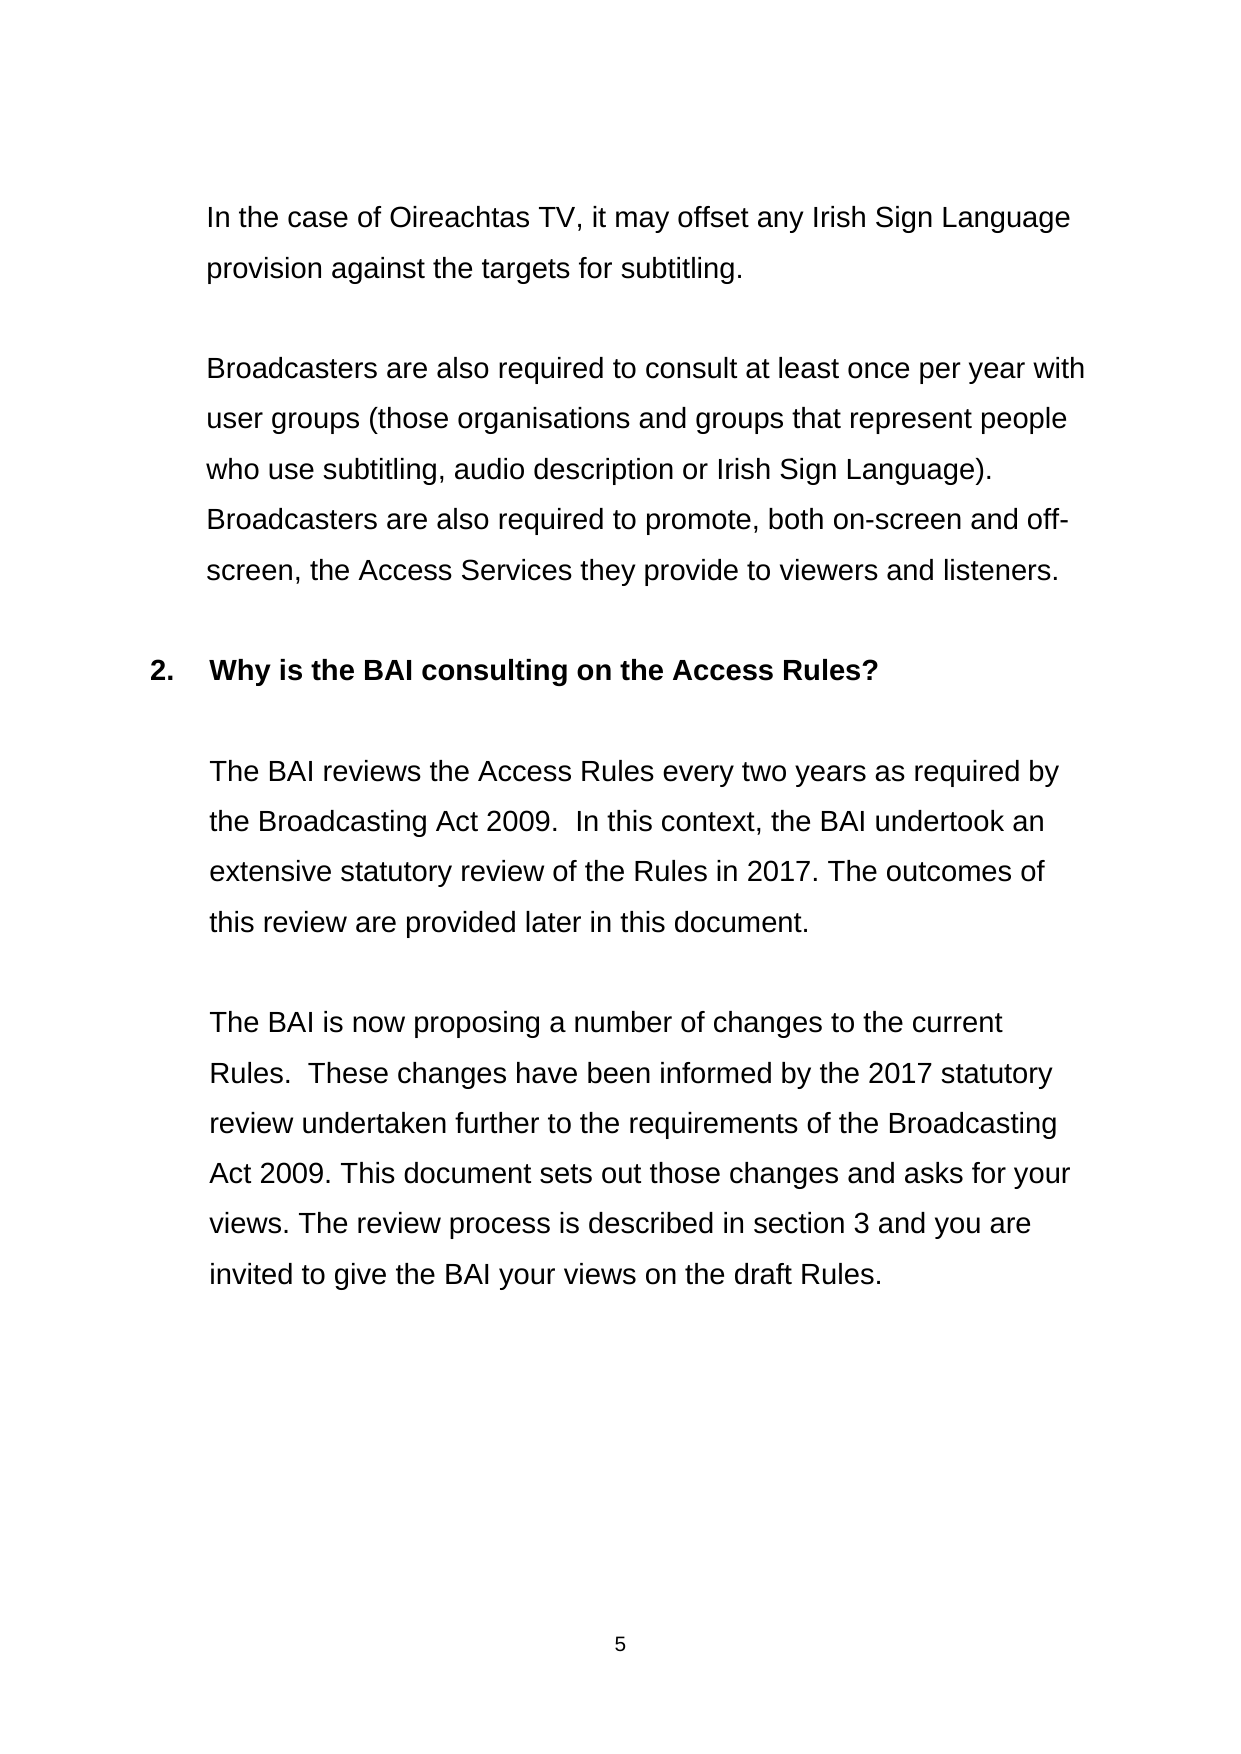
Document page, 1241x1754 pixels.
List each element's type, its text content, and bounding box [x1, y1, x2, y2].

text In the case of Oireachtas TV, it may offset any Irish Sign Language provision against the targets for subtitling. [206, 200, 1090, 284]
text Broadcasters are also required to consult at least once per year with user groups (those organisations and groups that represent people who use subtitling, audio description or Irish Sign Language). [206, 351, 1090, 485]
text The BAI is now proposing a number of changes to the current Rules. These changes have been informed by the 2017 statutory review undertaken further to the requirements of the Broadcasting Act 2009. This document sets out those changes and asks for your views. The review process is described in section 3 and you are invited to give the BAI your views on the draft Rules. [209, 1005, 1090, 1290]
text 2. Why is the BAI consulting on the Access Rules? [150, 653, 1090, 687]
text Broadcasters are also required to promote, both on-screen and off-screen, the Access Services they provide to viewers and listeners. [206, 502, 1090, 586]
text The BAI reviews the Access Rules every two years as required by the Broadcasting Act 2009. In this context, the BAI undertook an extensive statutory review of the Rules in 2017. The outcomes of this review are provided later in this document. [209, 754, 1090, 938]
